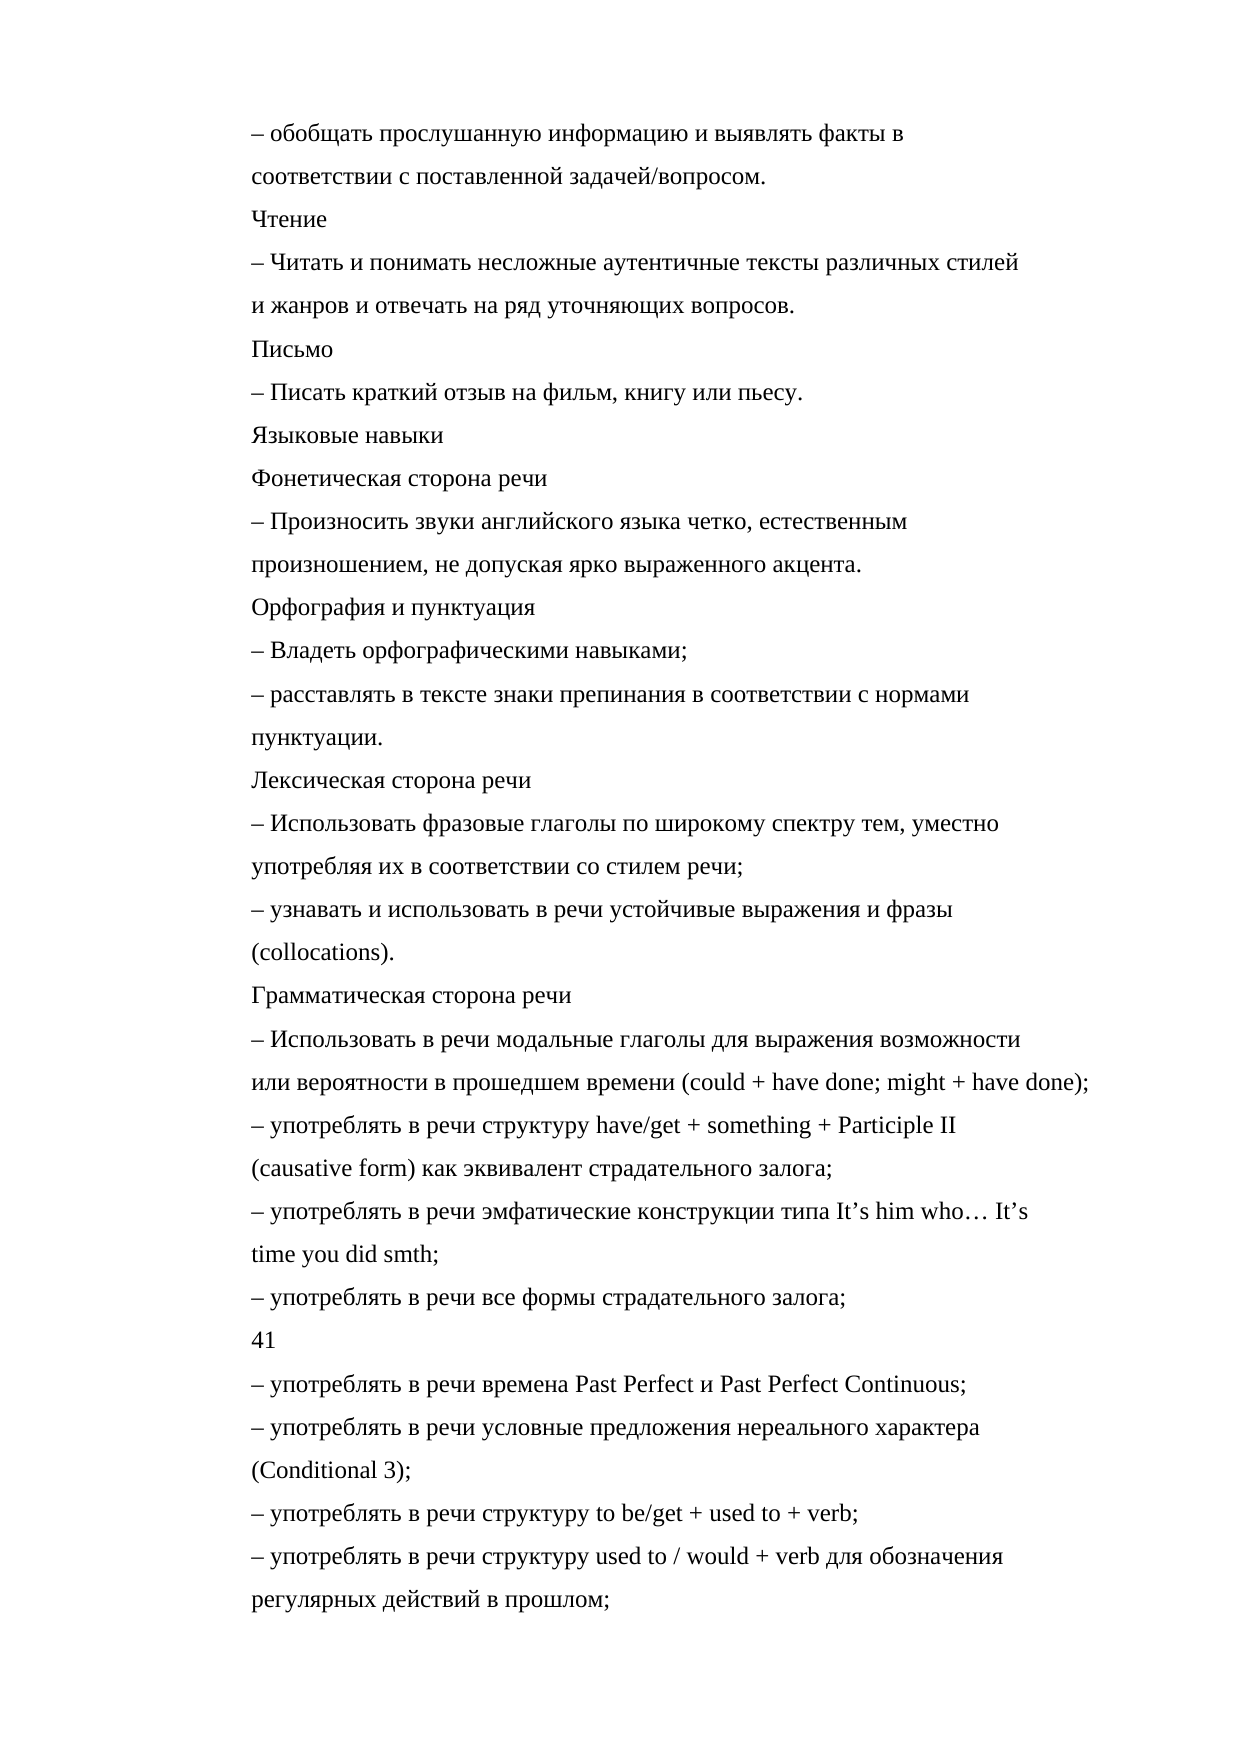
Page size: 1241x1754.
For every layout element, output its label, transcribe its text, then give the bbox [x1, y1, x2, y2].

text или вероятности в прошедшем времени (could + have done; might + have done); [177, 1067, 1152, 1096]
text – Произносить звуки английского языка четко, естественным [177, 506, 1152, 535]
text Лексическая сторона речи [177, 765, 1152, 794]
text Орфография и пунктуация [177, 592, 1152, 621]
text (causative form) как эквивалент страдательного залога; [177, 1153, 1152, 1182]
text – употреблять в речи структуру used to / would + verb для обозначения [177, 1541, 1152, 1570]
text 41 [177, 1326, 1152, 1354]
text – Писать краткий отзыв на фильм, книгу или пьесу. [177, 377, 1152, 406]
text – Использовать фразовые глаголы по широкому спектру тем, уместно [177, 808, 1152, 837]
text – употреблять в речи условные предложения нереального характера [177, 1412, 1152, 1441]
text и жанров и отвечать на ряд уточняющих вопросов. [177, 291, 1152, 319]
text – употреблять в речи все формы страдательного залога; [177, 1282, 1152, 1311]
text (collocations). [177, 937, 1152, 966]
text употребляя их в соответствии со стилем речи; [177, 851, 1152, 880]
text – узнавать и использовать в речи устойчивые выражения и фразы [177, 894, 1152, 923]
text регулярных действий в прошлом; [177, 1584, 1152, 1613]
text – употреблять в речи структуру have/get + something + Participle II [177, 1110, 1152, 1139]
text time you did smth; [177, 1239, 1152, 1268]
text – употреблять в речи эмфатические конструкции типа It’s him who… It’s [177, 1196, 1152, 1225]
text Письмо [177, 334, 1152, 362]
text – Использовать в речи модальные глаголы для выражения возможности [177, 1024, 1152, 1052]
text пунктуации. [177, 722, 1152, 751]
text Грамматическая сторона речи [177, 981, 1152, 1009]
text – Владеть орфографическими навыками; [177, 636, 1152, 664]
text – употреблять в речи структуру to be/get + used to + verb; [177, 1498, 1152, 1527]
text – употреблять в речи времена Past Perfect и Past Perfect Continuous; [177, 1369, 1152, 1397]
text Языковые навыки [177, 420, 1152, 449]
text – Читать и понимать несложные аутентичные тексты различных стилей [177, 247, 1152, 276]
text (Conditional 3); [177, 1455, 1152, 1484]
text Фонетическая сторона речи [177, 463, 1152, 492]
text Чтение [177, 204, 1152, 233]
text – обобщать прослушанную информацию и выявлять факты в [177, 118, 1152, 147]
text произношением, не допуская ярко выраженного акцента. [177, 549, 1152, 578]
text – расставлять в тексте знаки препинания в соответствии с нормами [177, 679, 1152, 707]
text соответствии с поставленной задачей/вопросом. [177, 161, 1152, 190]
